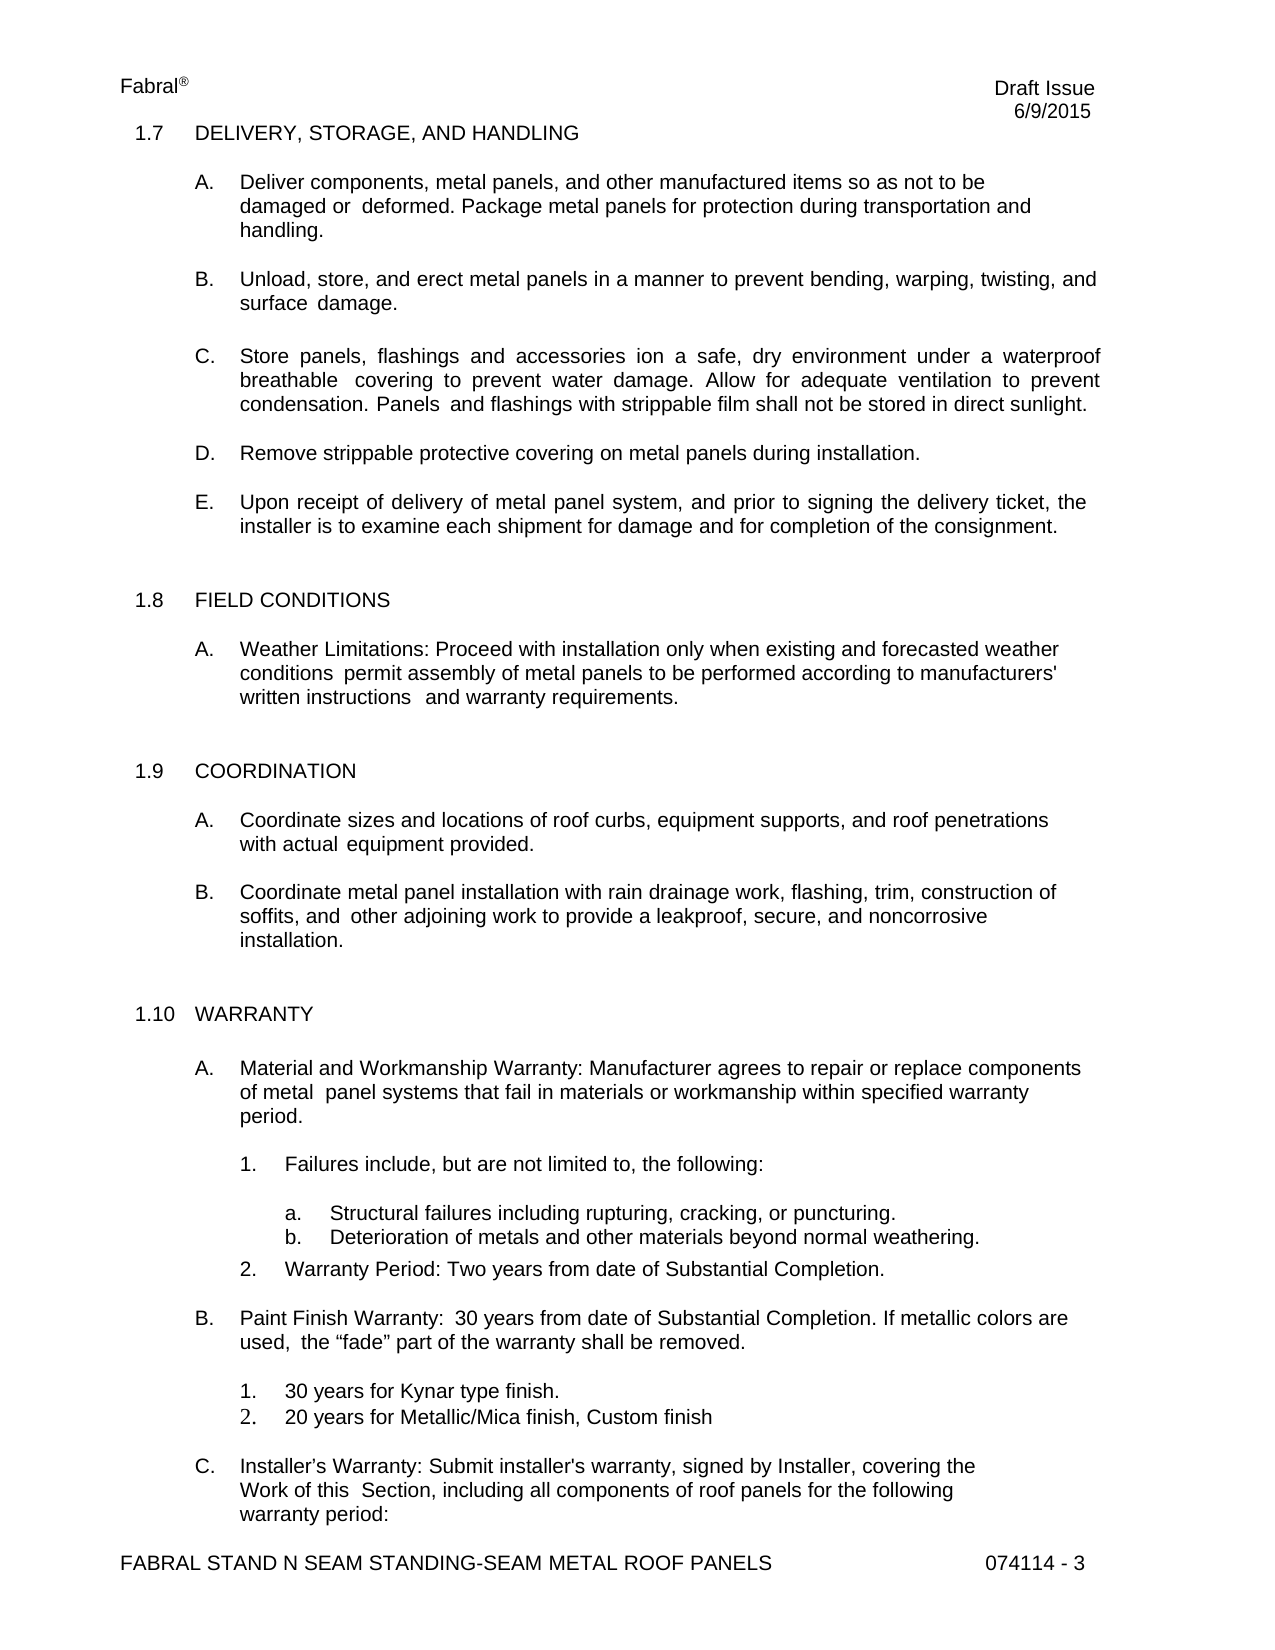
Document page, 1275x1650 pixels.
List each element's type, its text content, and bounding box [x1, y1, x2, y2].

list Remove strippable protective covering on metal panels during installation. [194, 441, 1129, 465]
list FIELD CONDITIONS [134, 588, 1129, 612]
list Unload, store, and erect metal panels in a manner to prevent bending, warping, twisting, and surface damage. [194, 267, 1097, 315]
list Deterioration of metals and other materials beyond normal weathering. [284, 1225, 1129, 1249]
list Coordinate metal panel installation with rain drainage work, flashing, trim, construction of soffits, and other adjoining work to provide a leakproof, secure, and noncorrosive installation. [194, 880, 1091, 952]
subtitle 30 years for Kynar type finish. [239, 1378, 1129, 1402]
list Coordinate sizes and locations of roof curbs, equipment supports, and roof penetrations with actual equipment provided. [194, 807, 1084, 855]
list COORDINATION [134, 758, 1129, 782]
list WARRANTY [134, 1002, 1129, 1026]
list Installer’s Warranty: Submit installer's warranty, signed by Installer, covering the Work of this Section, including all components of roof panels for the following warranty period: [194, 1453, 1024, 1525]
subtitle Upon receipt of delivery of metal panel system, and prior to signing the delivery ticket, the installer is to examine each shipment for damage and for completion of the consignment. [194, 489, 1095, 537]
text 2. 20 years for Metallic/Mica finish, Custom finish [239, 1403, 1129, 1429]
list Warranty Period: Two years from date of Substantial Completion. [239, 1257, 1129, 1281]
list DELIVERY, STORAGE, AND HANDLING [134, 121, 1129, 145]
list Paint Finish Warranty: 30 years from date of Substantial Completion. If metallic colors are used, the “fade” part of the warranty shall be removed. [194, 1306, 1084, 1353]
list Failures include, but are not limited to, the following: [239, 1152, 1129, 1176]
list Deliver components, metal panels, and other manufactured items so as not to be damaged or deformed. Package metal panels for protection during transportation and handling. [194, 170, 1033, 242]
list Store panels, flashings and accessories ion a safe, dry environment under a waterproof breathable covering to prevent water damage. Allow for adequate ventilation to prevent condensation. Panels and flashings with strippable film shall not be stored in direct sunlight. [194, 344, 1101, 416]
list Material and Workmanship Warranty: Manufacturer agrees to repair or replace components of metal panel systems that fail in materials or workmanship within specified warranty period. [194, 1056, 1091, 1128]
list Weather Limitations: Proceed with installation only when existing and forecasted weather conditions permit assembly of metal panels to be performed according to manufacturers' written instructions and warranty requirements. [194, 637, 1084, 708]
list Structural failures including rupturing, cracking, or puncturing. [284, 1201, 1129, 1225]
